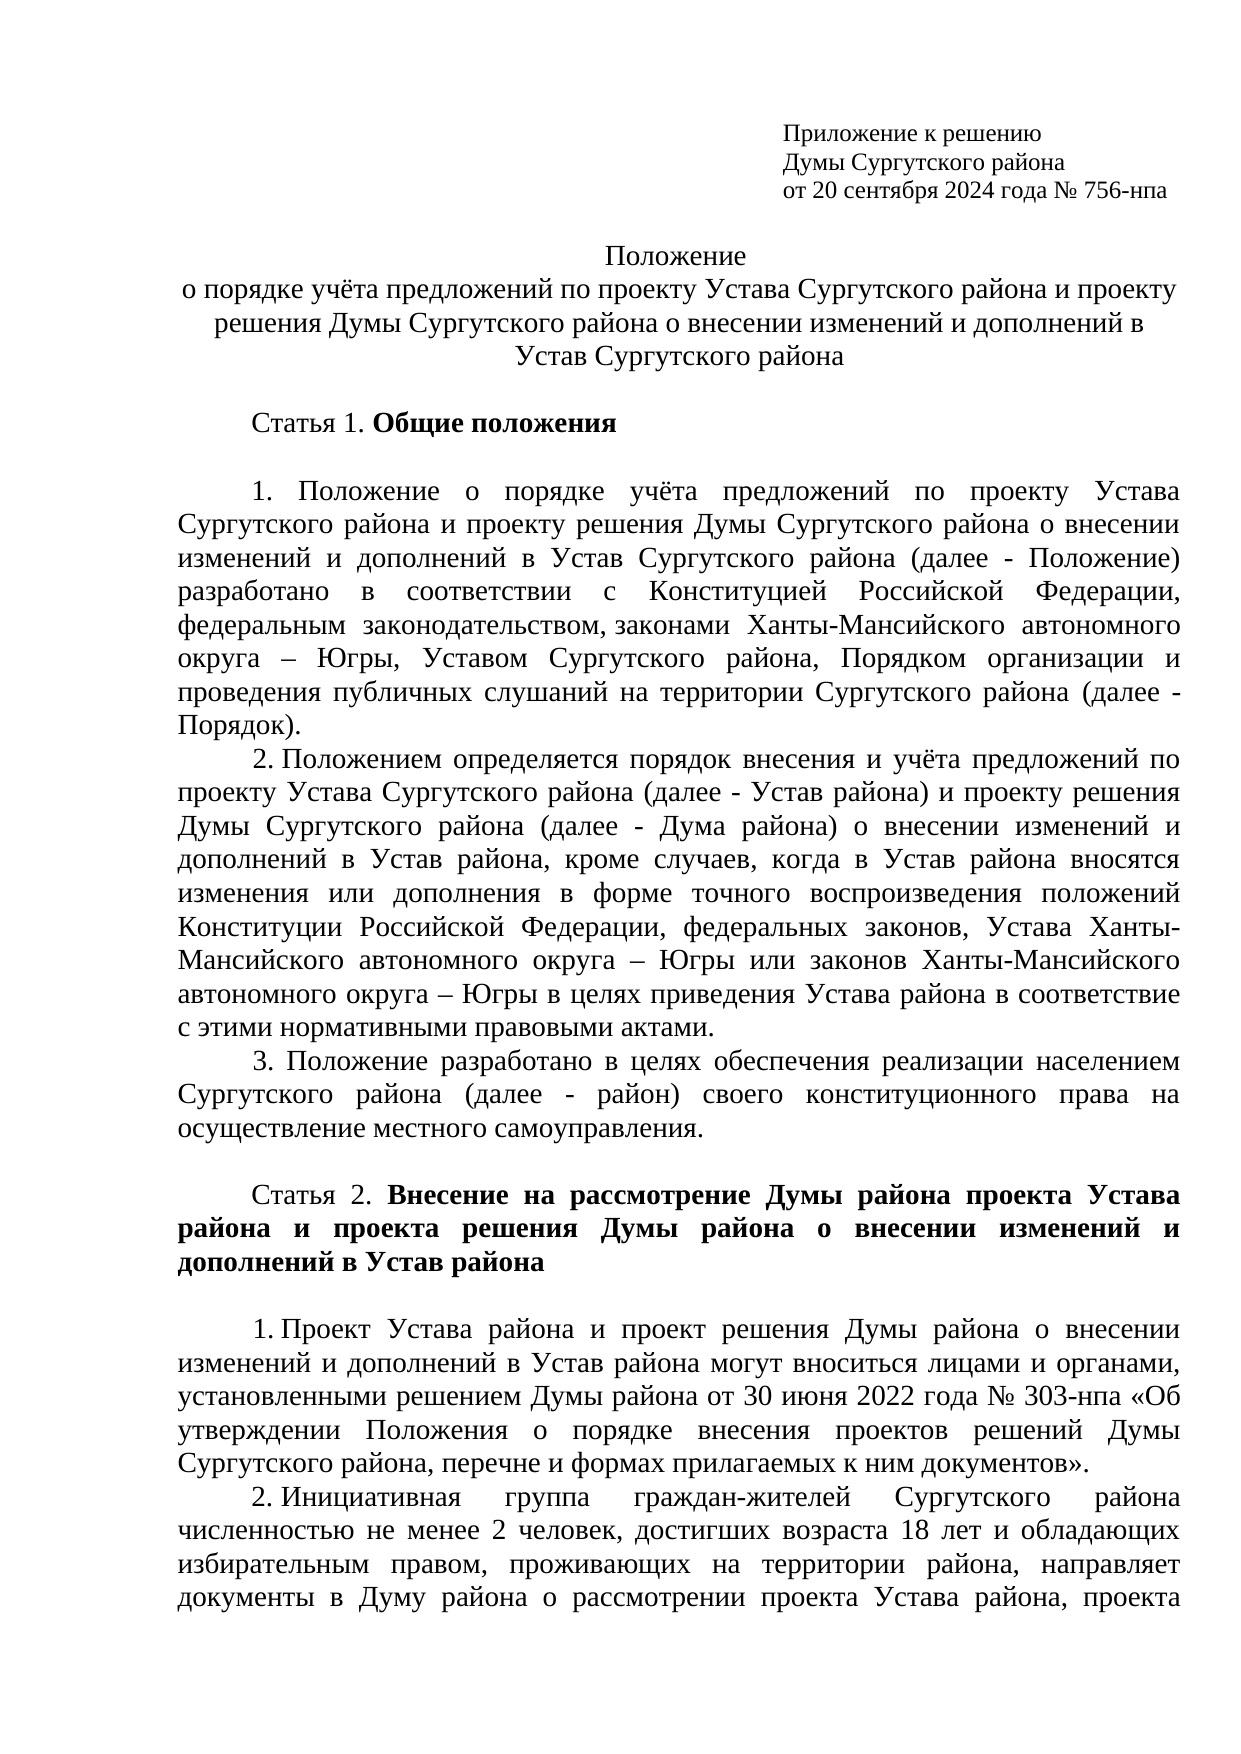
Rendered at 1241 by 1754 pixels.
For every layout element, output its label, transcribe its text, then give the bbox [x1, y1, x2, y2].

text Положение о порядке учёта предложений по проекту Устава Сургутского района и проекту решения Думы Сургутского района о внесении изменений и дополнений в Устав Сургутского района [177, 238, 1181, 372]
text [177, 1479, 1181, 1613]
text 1. Проект Устава района и проект решения Думы района о внесении изменений и дополнений в Устав района могут вноситься лицами и органами, установленными решением Думы района от 30 июня 2022 года № 303-нпа «Об утверждении Положения о порядке внесения проектов решений Думы Сургутского района, перечне и формах прилагаемых к ним документов». [177, 1311, 1181, 1479]
text Думы Сургутского района [783, 147, 1181, 176]
text 3. Положение разработано в целях обеспечения реализации населением Сургутского района (далее - район) своего конституционного права на осуществление местного самоуправления. [177, 1043, 1181, 1143]
text Приложение к решению [783, 118, 1181, 147]
text 1. Положение о порядке учёта предложений по проекту Устава Сургутского района и проекту решения Думы Сургутского района о внесении изменений и дополнений в Устав Сургутского района (далее - Положение) разработано в соответствии с Конституцией Российской Федерации, федеральным законодательством, законами Ханты-Мансийского автономного округа – Югры, Уставом Сургутского района, Порядком организации и проведения публичных слушаний на территории Сургутского района (далее - Порядок). [177, 473, 1181, 741]
text от 20 сентября 2024 года № 756-нпа [783, 176, 1181, 204]
text Статья 2. Внесение на рассмотрение Думы района проекта Устава района и проекта решения Думы района о внесении изменений и дополнений в Устав района [177, 1177, 1181, 1278]
text 2. Положением определяется порядок внесения и учёта предложений по проекту Устава Сургутского района (далее - Устав района) и проекту решения Думы Сургутского района (далее - Дума района) о внесении изменений и дополнений в Устав района, кроме случаев, когда в Устав района вносятся изменения или дополнения в форме точного воспроизведения положений Конституции Российской Федерации, федеральных законов, Устава Ханты-Мансийского автономного округа – Югры или законов Ханты-Мансийского автономного округа – Югры в целях приведения Устава района в соответствие с этими нормативными правовыми актами. [177, 741, 1181, 1043]
text Статья 1. Общие положения [177, 406, 1181, 439]
